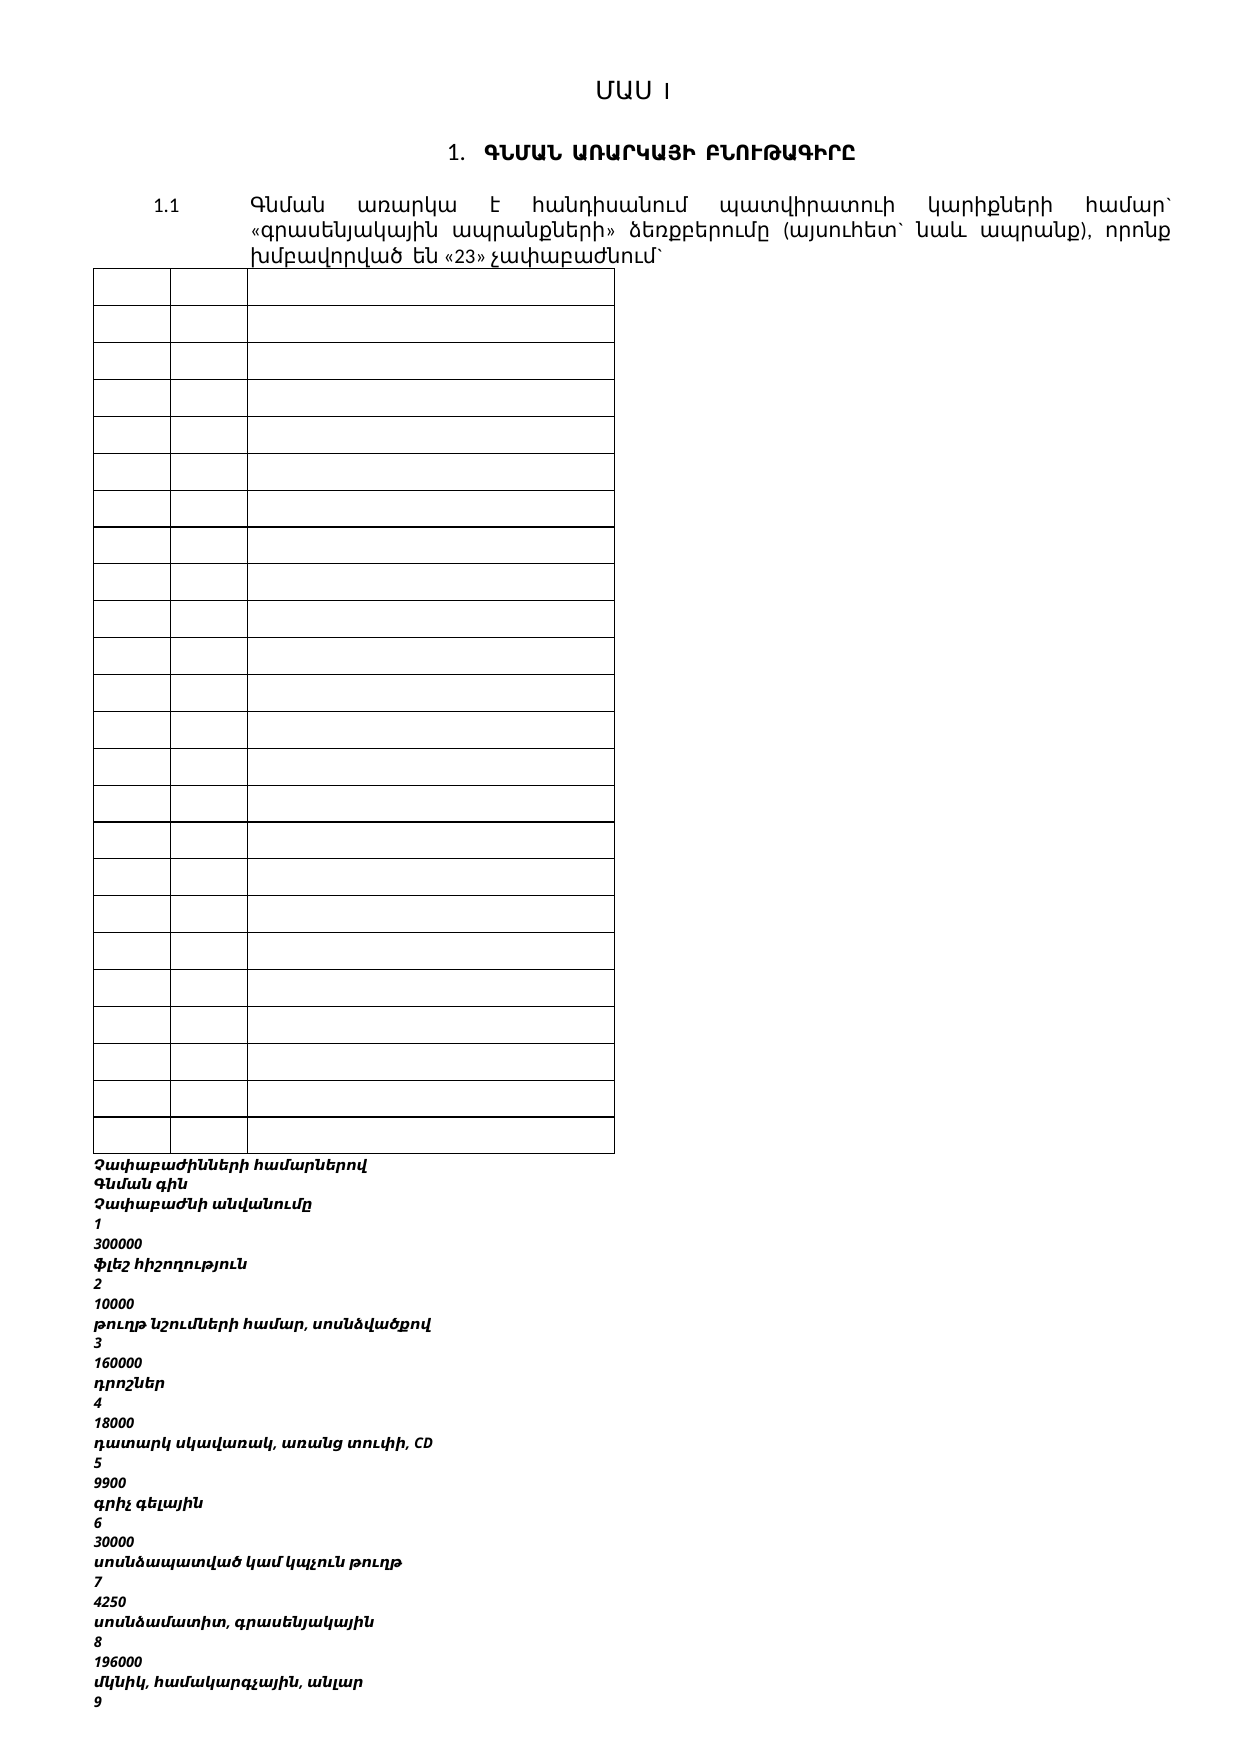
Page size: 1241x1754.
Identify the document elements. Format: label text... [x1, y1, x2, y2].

text ՄԱՍ I [94, 75, 1171, 106]
subtitle Գնման առարկա է հանդիսանում պատվիրատուի կարիքների համար` «գրասենյակային ապրանքների» ձեռքբերումը (այսուհետ` նաև ապրանք), որոնք խմբավորված են «23» չափաբաժնում` [153, 192, 1171, 268]
list ԳՆՄԱՆ ԱՌԱՐԿԱՅԻ ԲՆՈՒԹԱԳԻՐԸ [131, 136, 1171, 167]
